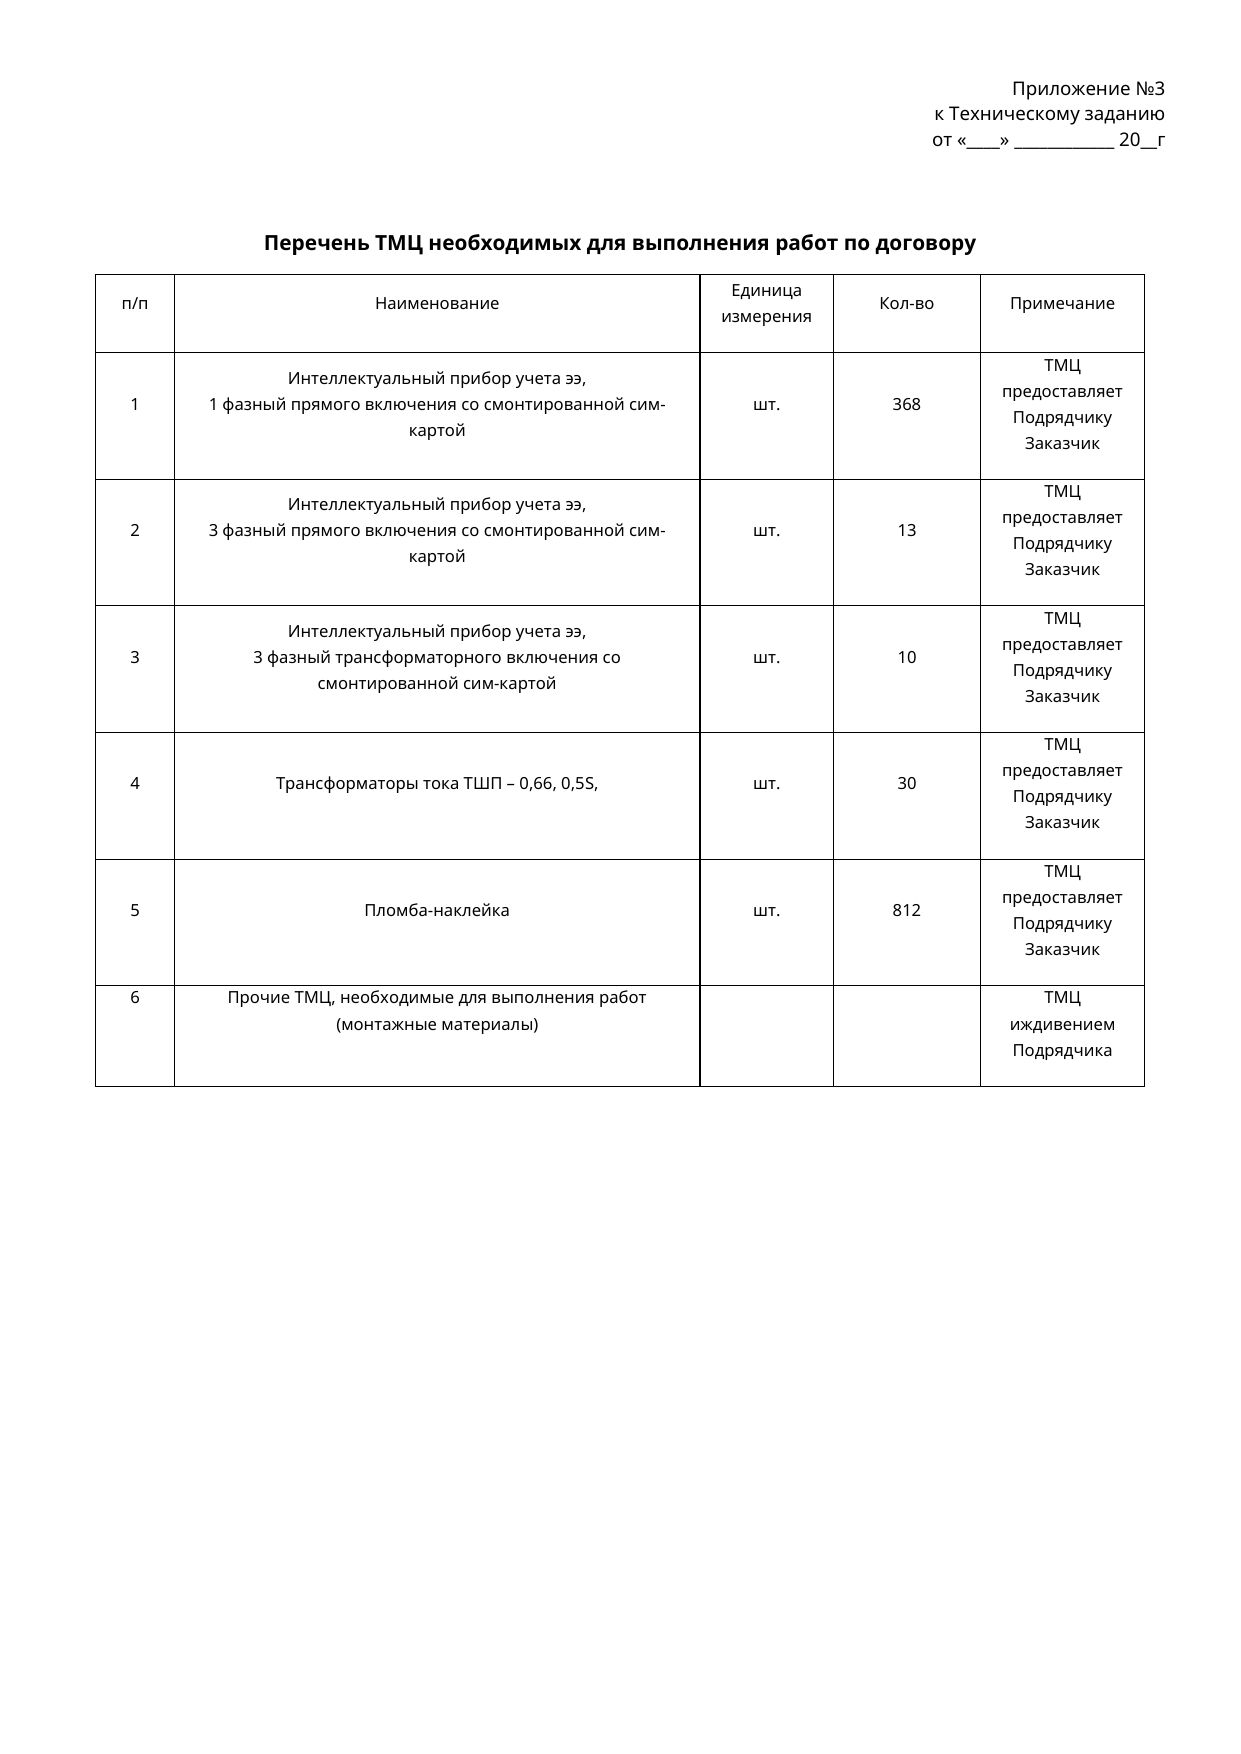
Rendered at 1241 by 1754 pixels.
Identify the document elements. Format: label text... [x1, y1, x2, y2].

table_header Кол-во [834, 275, 980, 352]
text Перечень ТМЦ необходимых для выполнения работ по договору [75, 228, 1165, 257]
table_cell ТМЦ предоставляет Подрядчику Заказчик [981, 733, 1144, 858]
table_cell [701, 986, 833, 1086]
table_cell шт. [701, 353, 833, 479]
table_cell 1 [96, 353, 174, 479]
table_cell ТМЦ предоставляет Подрядчику Заказчик [981, 480, 1144, 605]
table_header Примечание [981, 275, 1144, 352]
table_cell Интеллектуальный прибор учета ээ, 3 фазный прямого включения со смонтированной сим-картой [175, 480, 699, 605]
text от «____» ____________ 20__г [784, 126, 1165, 152]
table_cell 4 [96, 733, 174, 858]
table_cell [834, 986, 980, 1086]
table_cell ТМЦ предоставляет Подрядчику Заказчик [981, 606, 1144, 732]
table_cell шт. [701, 860, 833, 985]
table_header Наименование [175, 275, 699, 352]
table_cell ТМЦ иждивением Подрядчика [981, 986, 1144, 1086]
table_header п/п [96, 275, 174, 352]
table_cell шт. [701, 480, 833, 605]
table_cell шт. [701, 606, 833, 732]
table_cell 6 [96, 986, 174, 1086]
table_cell Прочие ТМЦ, необходимые для выполнения работ (монтажные материалы) [175, 986, 699, 1086]
table_cell 2 [96, 480, 174, 605]
table_cell 812 [834, 860, 980, 985]
table_cell ТМЦ предоставляет Подрядчику Заказчик [981, 860, 1144, 985]
table_cell Интеллектуальный прибор учета ээ, 3 фазный трансформаторного включения со смонтированной сим-картой [175, 606, 699, 732]
table_header Единица измерения [701, 275, 833, 352]
table_cell 5 [96, 860, 174, 985]
table_cell 13 [834, 480, 980, 605]
table_cell ТМЦ предоставляет Подрядчику Заказчик [981, 353, 1144, 479]
table_cell Пломба-наклейка [175, 860, 699, 985]
table_cell Интеллектуальный прибор учета ээ, 1 фазный прямого включения со смонтированной сим-картой [175, 353, 699, 479]
text к Техническому заданию [784, 101, 1165, 126]
subtitle Приложение №3 [784, 75, 1165, 101]
table_cell шт. [701, 733, 833, 858]
table_cell 10 [834, 606, 980, 732]
table_cell 3 [96, 606, 174, 732]
table_cell 368 [834, 353, 980, 479]
table_cell 30 [834, 733, 980, 858]
table_cell Трансформаторы тока ТШП – 0,66, 0,5S, [175, 733, 699, 858]
